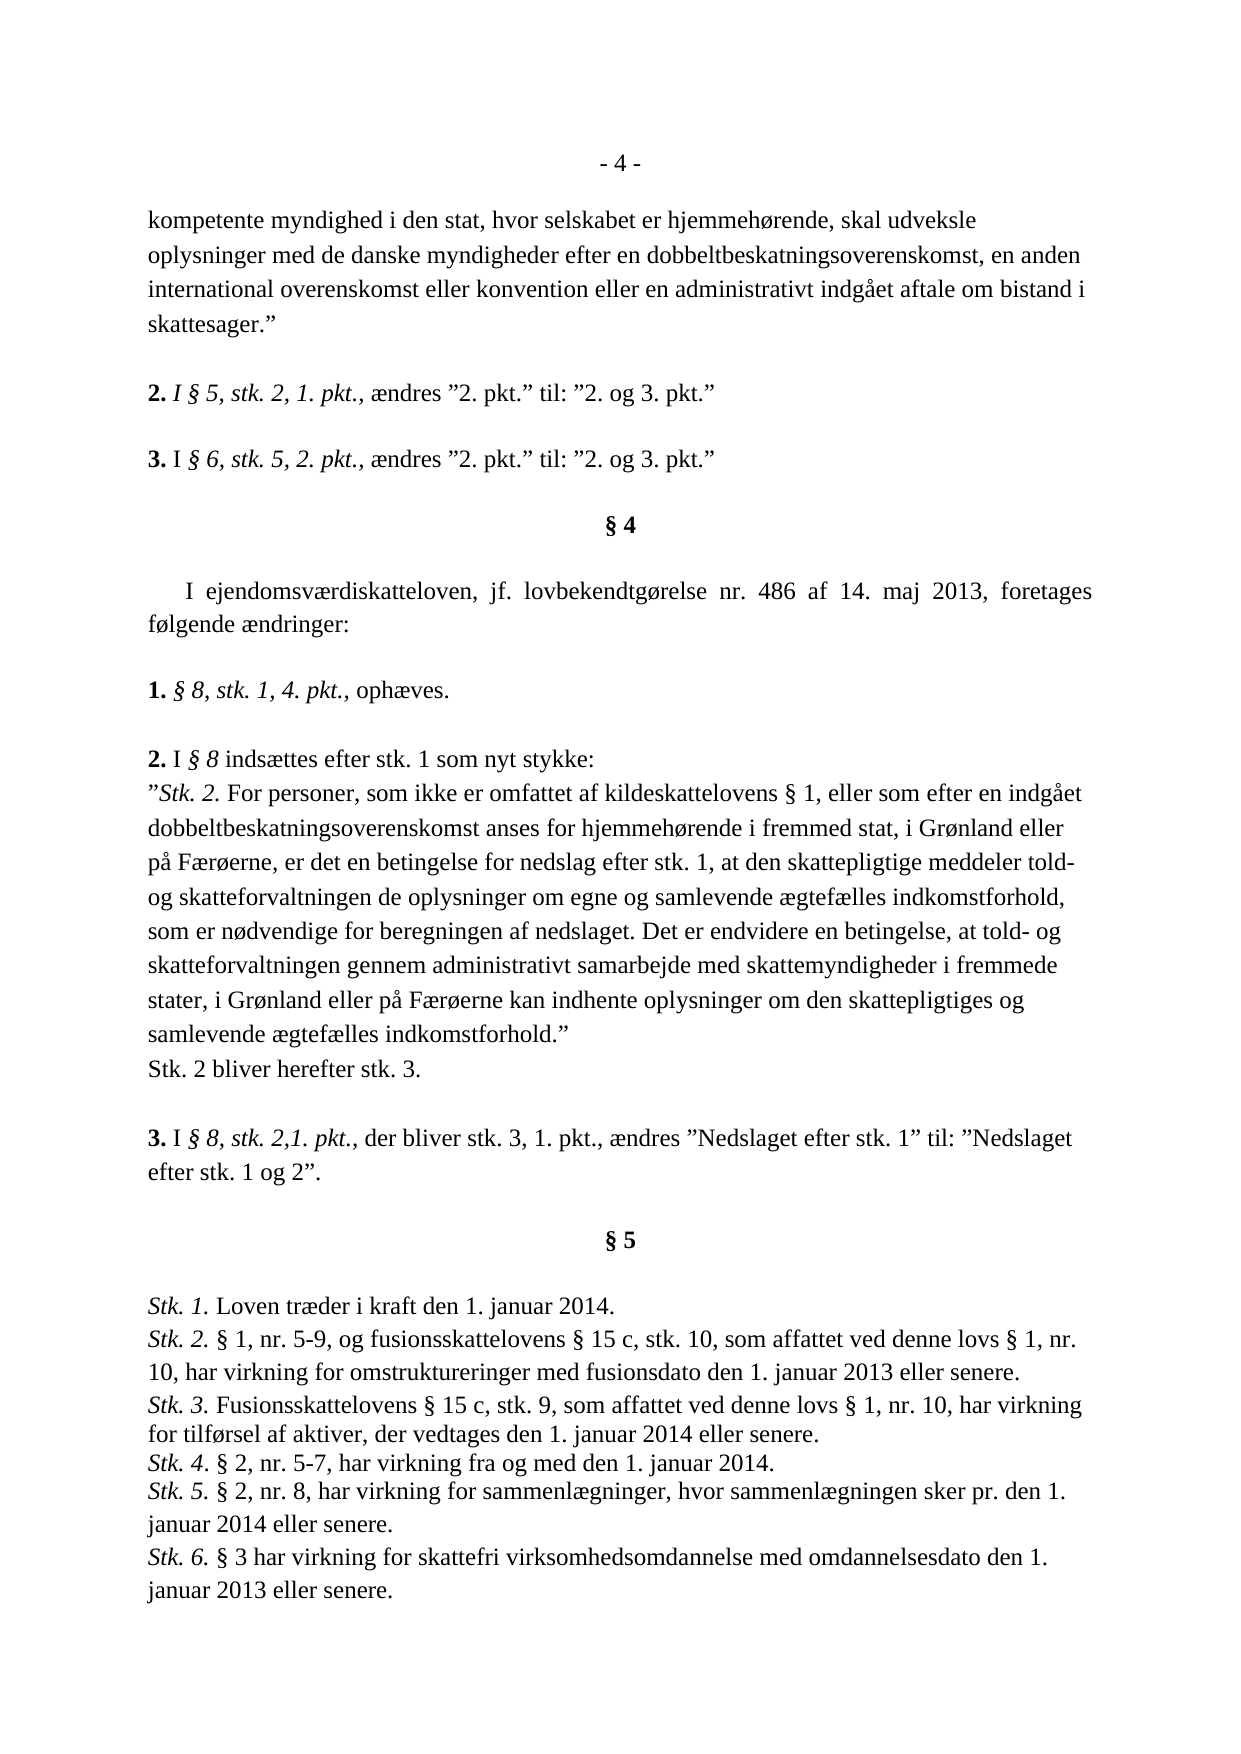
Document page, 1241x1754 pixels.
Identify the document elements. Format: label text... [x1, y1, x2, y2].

text I ejendomsværdiskatteloven, jf. lovbekendtgørelse nr. 486 af 14. maj 2013, foretages følgende ændringer: [148, 576, 1092, 637]
text 1. § 8, stk. 1, 4. pkt., ophæves. [148, 675, 1092, 703]
text 3. I § 6, stk. 5, 2. pkt., ændres ”2. pkt.” til: ”2. og 3. pkt.” [148, 444, 1092, 472]
text Stk. 3. Fusionsskattelovens § 15 c, stk. 9, som affattet ved denne lovs § 1, nr. 10, har virkning for tilførsel af aktiver, der vedtages den 1. januar 2014 eller senere. [148, 1390, 1092, 1448]
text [148, 205, 1092, 337]
text 2. I § 5, stk. 2, 1. pkt., ændres ”2. pkt.” til: ”2. og 3. pkt.” [148, 378, 1092, 406]
text Stk. 4. § 2, nr. 5-7, har virkning fra og med den 1. januar 2014. [148, 1448, 1092, 1476]
text Stk. 2. § 1, nr. 5-9, og fusionsskattelovens § 15 c, stk. 10, som affattet ved denne lovs § 1, nr. 10, har virkning for omstruktureringer med fusionsdato den 1. januar 2013 eller senere. [148, 1324, 1092, 1386]
text Stk. 1. Loven træder i kraft den 1. januar 2014. [148, 1291, 1092, 1320]
text 2. I § 8 indsættes efter stk. 1 som nyt stykke: [148, 744, 1092, 772]
text Stk. 6. § 3 har virkning for skattefri virksomhedsomdannelse med omdannelsesdato den 1. januar 2013 eller senere. [148, 1542, 1092, 1604]
text 3. I § 8, stk. 2,1. pkt., der bliver stk. 3, 1. pkt., ændres ”Nedslaget efter stk. 1” til: ”Nedslaget efter stk. 1 og 2”. [148, 1123, 1092, 1186]
text § 4 [148, 510, 1092, 538]
text Stk. 2 bliver herefter stk. 3. [148, 1054, 1092, 1083]
text ”Stk. 2. For personer, som ikke er omfattet af kildeskattelovens § 1, eller som efter en indgået dobbeltbeskatningsoverenskomst anses for hjemmehørende i fremmed stat, i Grønland eller på Færøerne, er det en betingelse for nedslag efter stk. 1, at den skattepligtige meddeler told- og skatteforvaltningen de oplysninger om egne og samlevende ægtefælles indkomstforhold, som er nødvendige for beregningen af nedslaget. Det er endvidere en betingelse, at told- og skatteforvaltningen gennem administrativt samarbejde med skattemyndigheder i fremmede stater, i Grønland eller på Færøerne kan indhente oplysninger om den skattepligtiges og samlevende ægtefælles indkomstforhold.” [148, 778, 1092, 1048]
text Stk. 5. § 2, nr. 8, har virkning for sammenlægninger, hvor sammenlægningen sker pr. den 1. januar 2014 eller senere. [148, 1476, 1092, 1538]
text § 5 [148, 1225, 1092, 1254]
